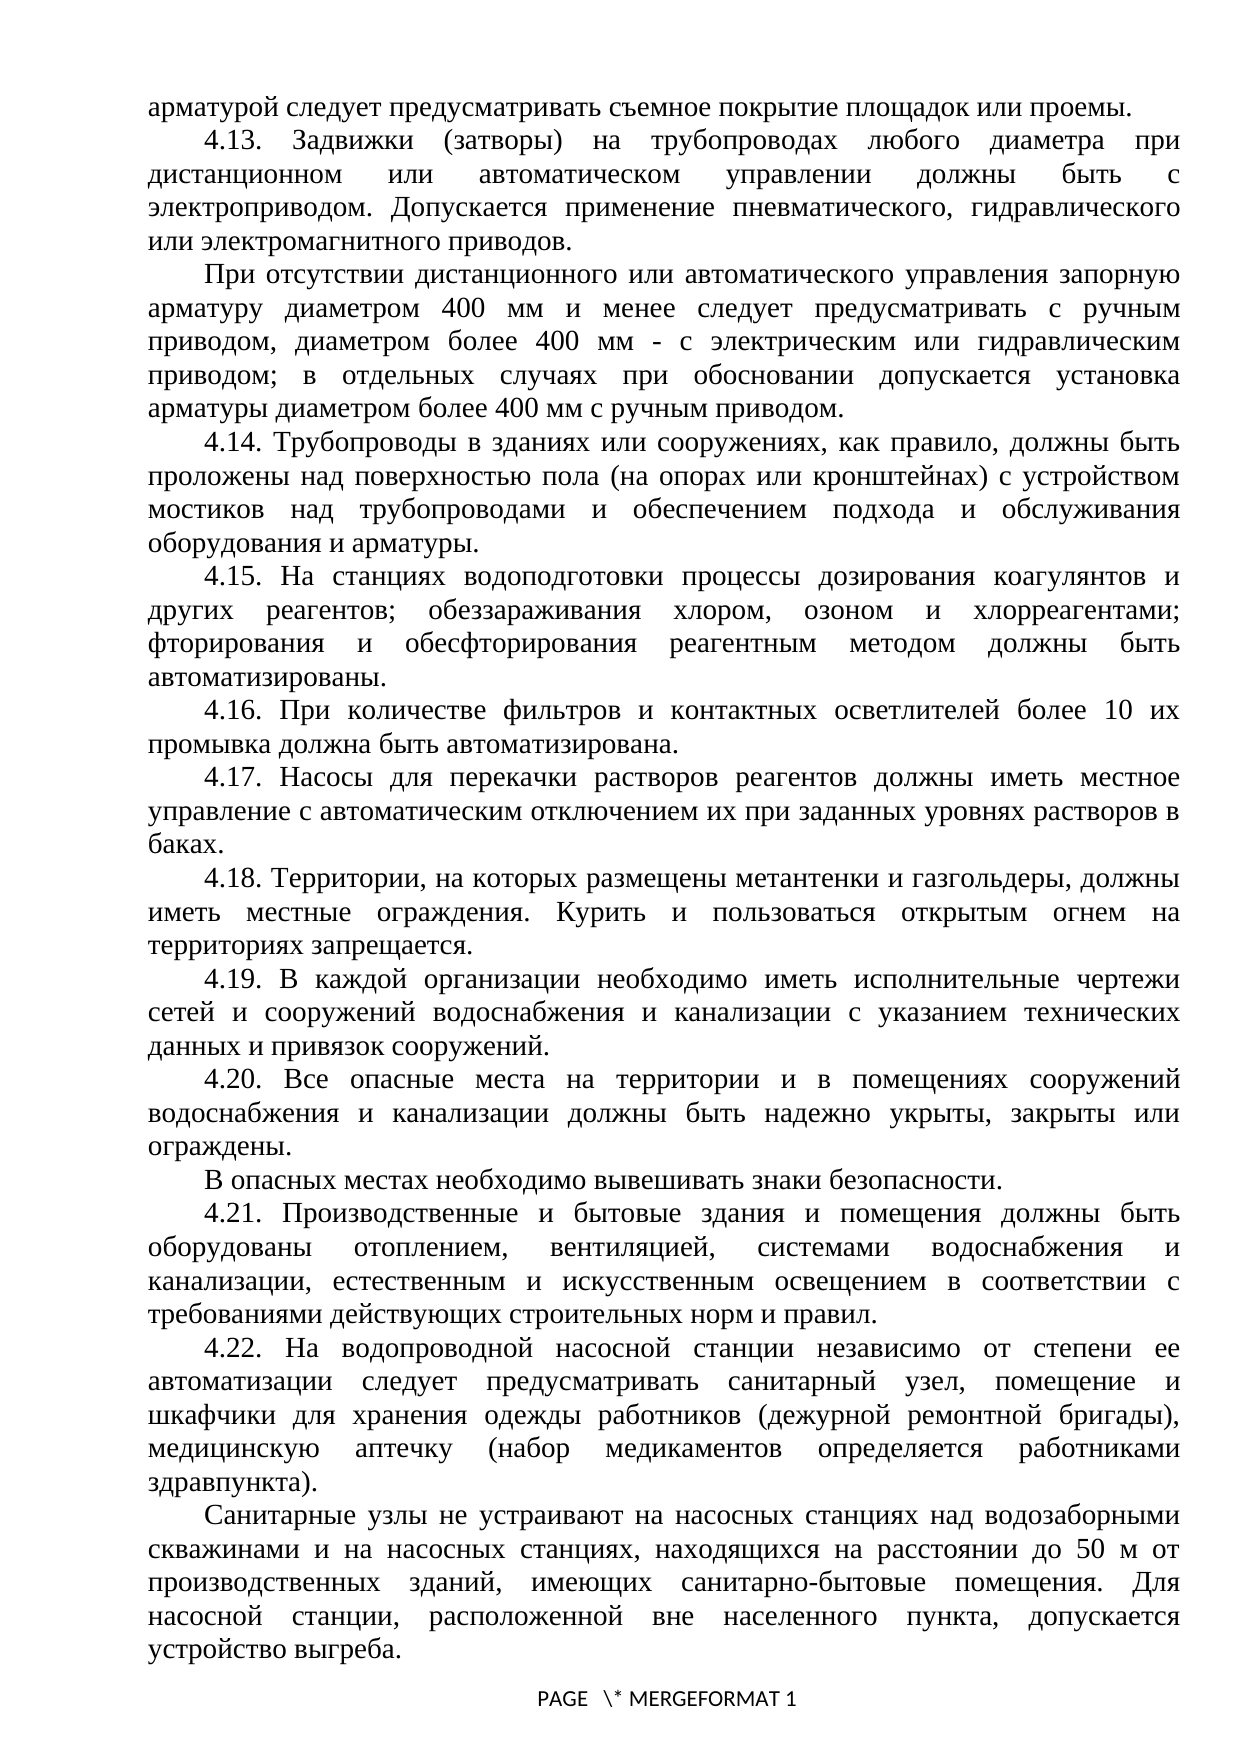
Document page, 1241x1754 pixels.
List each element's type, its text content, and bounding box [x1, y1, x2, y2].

text Санитарные узлы не устраивают на насосных станциях над водозаборными скважинами и на насосных станциях, находящихся на расстоянии до 50 м от производственных зданий, имеющих санитарно-бытовые помещения. Для насосной станции, расположенной вне населенного пункта, допускается устройство выгреба. [148, 1497, 1181, 1665]
text 4.22. На водопроводной насосной станции независимо от степени ее автоматизации следует предусматривать санитарный узел, помещение и шкафчики для хранения одежды работников (дежурной ремонтной бригады), медицинскую аптечку (набор медикаментов определяется работниками здравпункта). [148, 1330, 1181, 1497]
text При отсутствии дистанционного или автоматического управления запорную арматуру диаметром 400 мм и менее следует предусматривать с ручным приводом, диаметром более 400 мм - с электрическим или гидравлическим приводом; в отдельных случаях при обосновании допускается установка арматуры диаметром более 400 мм с ручным приводом. [148, 256, 1181, 424]
text 4.14. Трубопроводы в зданиях или сооружениях, как правило, должны быть проложены над поверхностью пола (на опорах или кронштейнах) с устройством мостиков над трубопроводами и обеспечением подхода и обслуживания оборудования и арматуры. [148, 424, 1181, 558]
text 4.20. Все опасные места на территории и в помещениях сооружений водоснабжения и канализации должны быть надежно укрыты, закрыты или ограждены. [148, 1061, 1181, 1162]
text 4.18. Территории, на которых размещены метантенки и газгольдеры, должны иметь местные ограждения. Курить и пользоваться открытым огнем на территориях запрещается. [148, 860, 1181, 961]
text 4.16. При количестве фильтров и контактных осветлителей более 10 их промывка должна быть автоматизирована. [148, 692, 1181, 759]
text 4.15. На станциях водоподготовки процессы дозирования коагулянтов и других реагентов; обеззараживания хлором, озоном и хлорреагентами; фторирования и обесфторирования реагентным методом должны быть автоматизированы. [148, 558, 1181, 692]
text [148, 89, 1181, 122]
text 4.19. В каждой организации необходимо иметь исполнительные чертежи сетей и сооружений водоснабжения и канализации с указанием технических данных и привязок сооружений. [148, 961, 1181, 1061]
text В опасных местах необходимо вывешивать знаки безопасности. [148, 1162, 1181, 1196]
text 4.13. Задвижки (затворы) на трубопроводах любого диаметра при дистанционном или автоматическом управлении должны быть с электроприводом. Допускается применение пневматического, гидравлического или электромагнитного приводов. [148, 122, 1181, 256]
text 4.21. Производственные и бытовые здания и помещения должны быть оборудованы отоплением, вентиляцией, системами водоснабжения и канализации, естественным и искусственным освещением в соответствии с требованиями действующих строительных норм и правил. [148, 1196, 1181, 1330]
text 4.17. Насосы для перекачки растворов реагентов должны иметь местное управление с автоматическим отключением их при заданных уровнях растворов в баках. [148, 759, 1181, 860]
